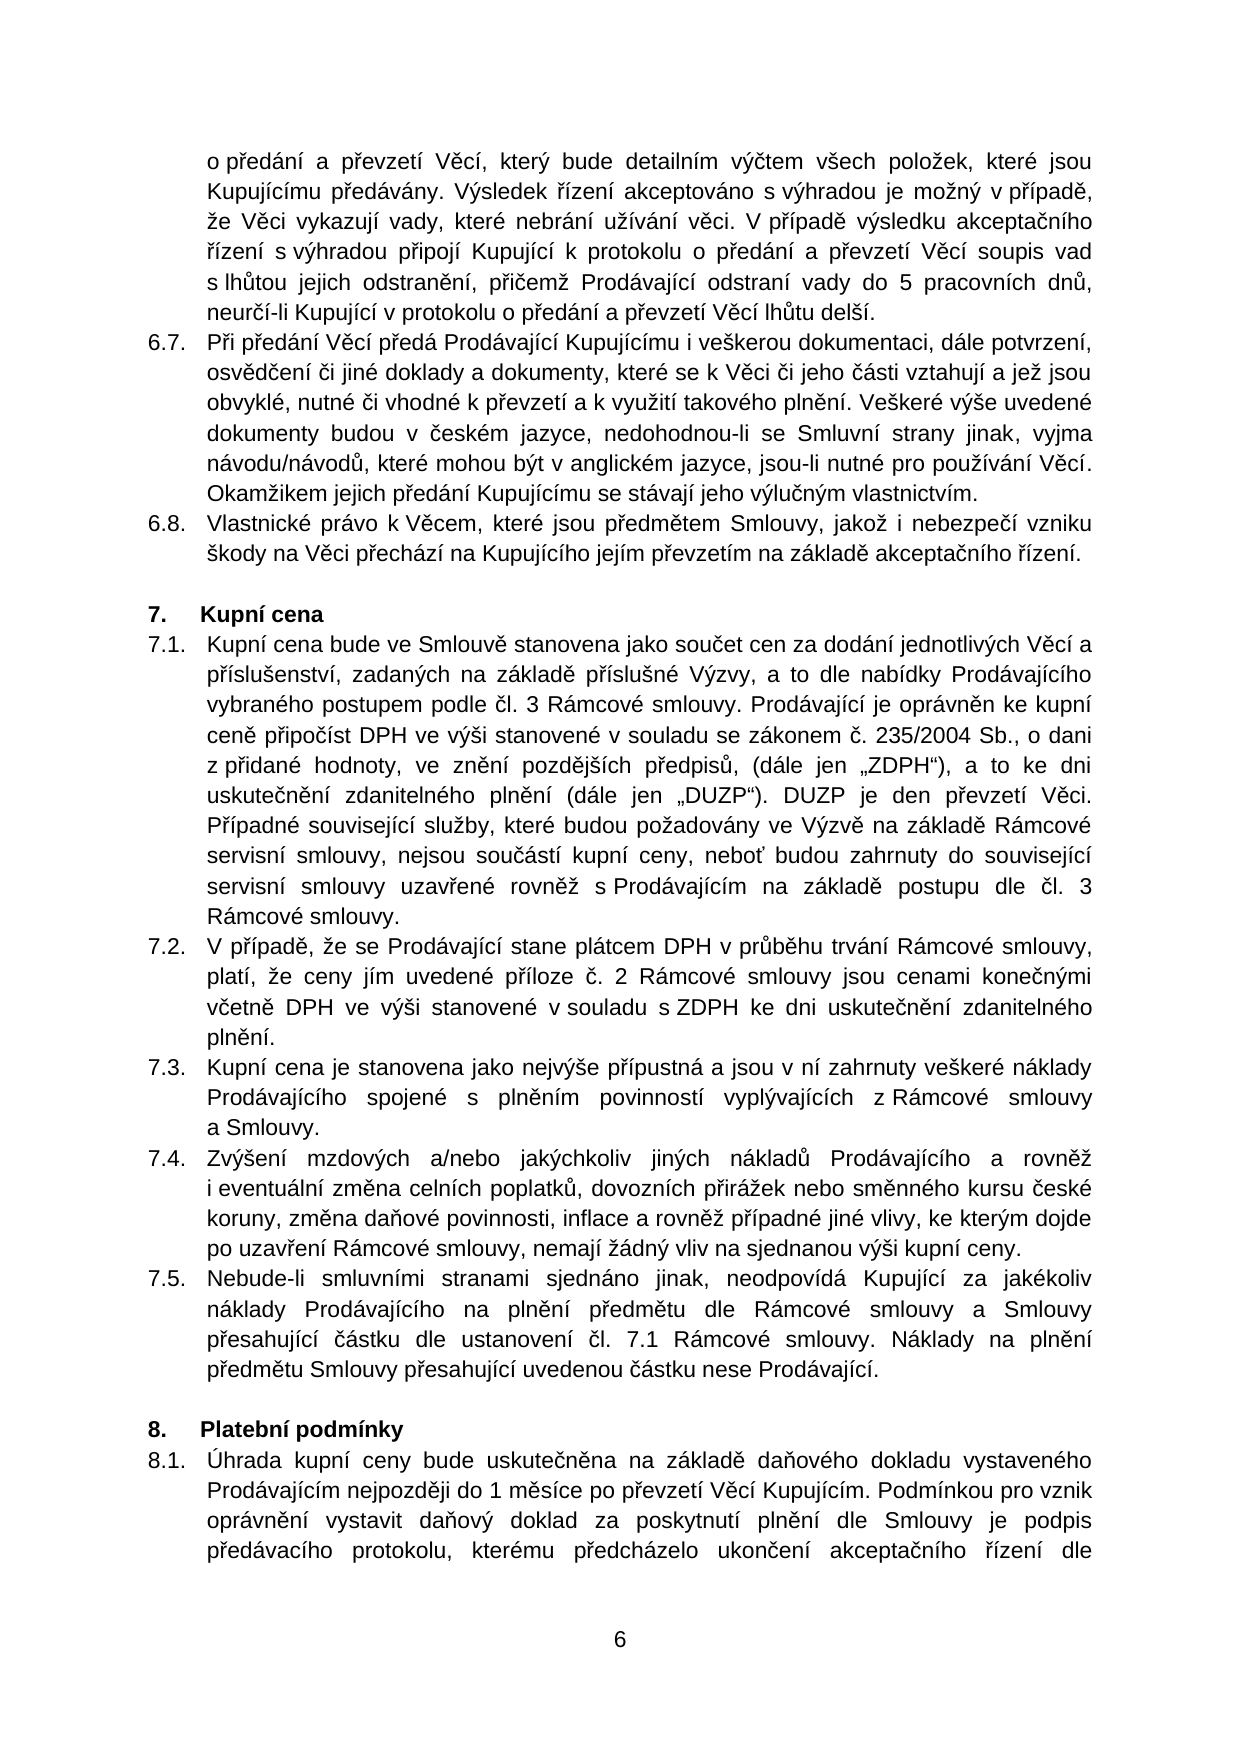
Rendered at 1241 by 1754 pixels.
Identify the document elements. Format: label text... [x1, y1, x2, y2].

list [148, 148, 1093, 325]
list Kupní cena bude ve Smlouvě stanovena jako součet cen za dodání jednotlivých Věcí a příslušenství, zadaných na základě příslušné Výzvy, a to dle nabídky Prodávajícího vybraného postupem podle čl. 3 Rámcové smlouvy. Prodávající je oprávněn ke kupní ceně připočíst DPH ve výši stanovené v souladu se zákonem č. 235/2004 Sb., o dani z přidané hodnoty, ve znění pozdějších předpisů, (dále jen „ZDPH“), a to ke dni uskutečnění zdanitelného plnění (dále jen „DUZP“). DUZP je den převzetí Věci. Případné související služby, které budou požadovány ve Výzvě na základě Rámcové servisní smlouvy, nejsou součástí kupní ceny, neboť budou zahrnuty do související servisní smlouvy uzavřené rovněž s Prodávajícím na základě postupu dle čl. 3 Rámcové smlouvy. [148, 631, 1093, 929]
list Kupní cena je stanovena jako nejvýše přípustná a jsou v ní zahrnuty veškeré náklady Prodávajícího spojené s plněním povinností vyplývajících z Rámcové smlouvy a Smlouvy. [148, 1054, 1093, 1141]
list Nebude-li smluvními stranami sjednáno jinak, neodpovídá Kupující za jakékoliv náklady Prodávajícího na plnění předmětu dle Rámcové smlouvy a Smlouvy přesahující částku dle ustanovení čl. 7.1 Rámcové smlouvy. Náklady na plnění předmětu Smlouvy přesahující uvedenou částku nese Prodávající. [148, 1265, 1093, 1382]
list Vlastnické právo k Věcem, které jsou předmětem Smlouvy, jakož i nebezpečí vzniku škody na Věci přechází na Kupujícího jejím převzetím na základě akceptačního řízení. [148, 510, 1093, 567]
list Platební podmínky [148, 1416, 1093, 1443]
list V případě, že se Prodávající stane plátcem DPH v průběhu trvání Rámcové smlouvy, platí, že ceny jím uvedené příloze č. 2 Rámcové smlouvy jsou cenami konečnými včetně DPH ve výši stanovené v souladu s ZDPH ke dni uskutečnění zdanitelného plnění. [148, 933, 1093, 1050]
list Při předání Věcí předá Prodávající Kupujícímu i veškerou dokumentaci, dále potvrzení, osvědčení či jiné doklady a dokumenty, které se k Věci či jeho části vztahují a jež jsou obvyklé, nutné či vhodné k převzetí a k využití takového plnění. Veškeré výše uvedené dokumenty budou v českém jazyce, nedohodnou-li se Smluvní strany jinak, vyjma návodu/návodů, které mohou být v anglickém jazyce, jsou-li nutné pro používání Věcí. Okamžikem jejich předání Kupujícímu se stávají jeho výlučným vlastnictvím. [148, 329, 1093, 506]
list Kupní cena [148, 601, 1093, 627]
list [148, 1447, 1093, 1563]
list Zvýšení mzdových a/nebo jakýchkoliv jiných nákladů Prodávajícího a rovněž i eventuální změna celních poplatků, dovozních přirážek nebo směnného kursu české koruny, změna daňové povinnosti, inflace a rovněž případné jiné vlivy, ke kterým dojde po uzavření Rámcové smlouvy, nemají žádný vliv na sjednanou výši kupní ceny. [148, 1144, 1093, 1261]
